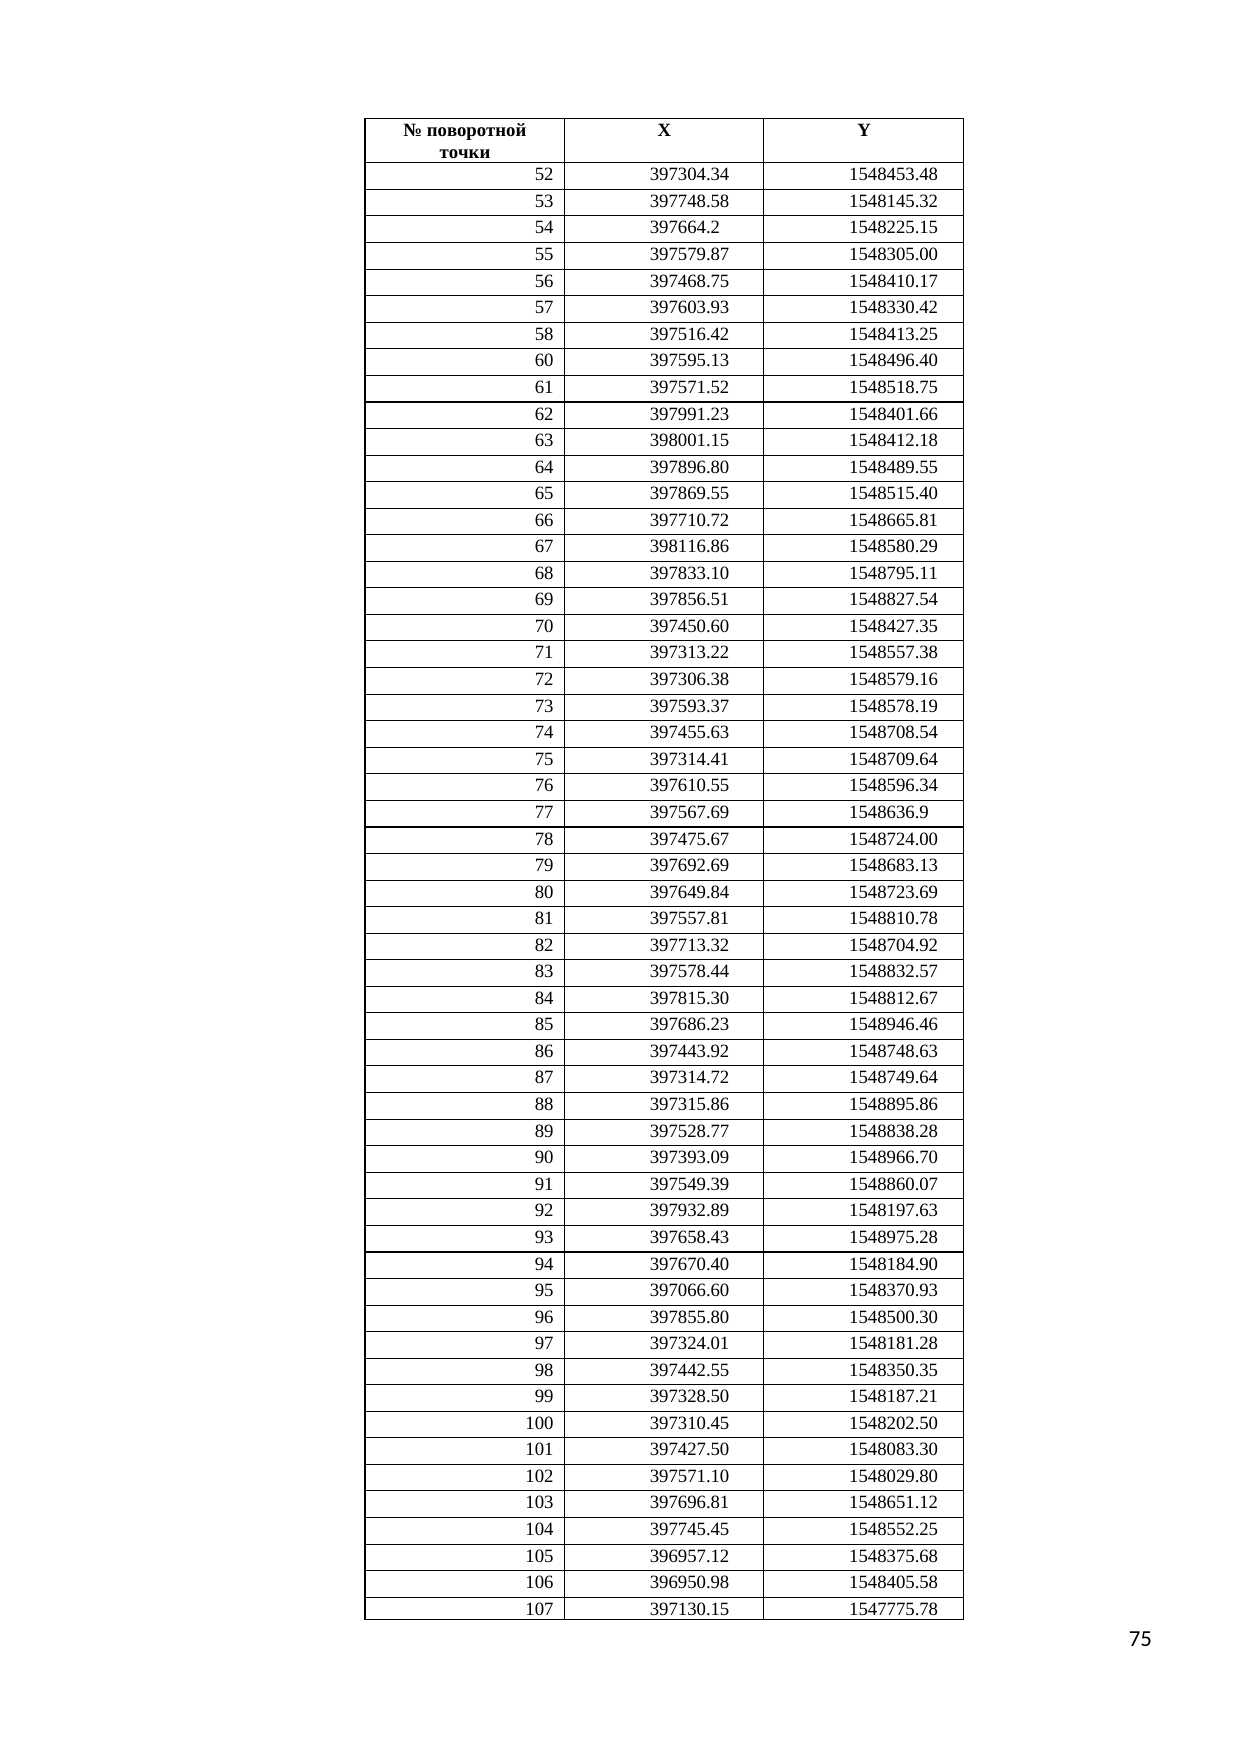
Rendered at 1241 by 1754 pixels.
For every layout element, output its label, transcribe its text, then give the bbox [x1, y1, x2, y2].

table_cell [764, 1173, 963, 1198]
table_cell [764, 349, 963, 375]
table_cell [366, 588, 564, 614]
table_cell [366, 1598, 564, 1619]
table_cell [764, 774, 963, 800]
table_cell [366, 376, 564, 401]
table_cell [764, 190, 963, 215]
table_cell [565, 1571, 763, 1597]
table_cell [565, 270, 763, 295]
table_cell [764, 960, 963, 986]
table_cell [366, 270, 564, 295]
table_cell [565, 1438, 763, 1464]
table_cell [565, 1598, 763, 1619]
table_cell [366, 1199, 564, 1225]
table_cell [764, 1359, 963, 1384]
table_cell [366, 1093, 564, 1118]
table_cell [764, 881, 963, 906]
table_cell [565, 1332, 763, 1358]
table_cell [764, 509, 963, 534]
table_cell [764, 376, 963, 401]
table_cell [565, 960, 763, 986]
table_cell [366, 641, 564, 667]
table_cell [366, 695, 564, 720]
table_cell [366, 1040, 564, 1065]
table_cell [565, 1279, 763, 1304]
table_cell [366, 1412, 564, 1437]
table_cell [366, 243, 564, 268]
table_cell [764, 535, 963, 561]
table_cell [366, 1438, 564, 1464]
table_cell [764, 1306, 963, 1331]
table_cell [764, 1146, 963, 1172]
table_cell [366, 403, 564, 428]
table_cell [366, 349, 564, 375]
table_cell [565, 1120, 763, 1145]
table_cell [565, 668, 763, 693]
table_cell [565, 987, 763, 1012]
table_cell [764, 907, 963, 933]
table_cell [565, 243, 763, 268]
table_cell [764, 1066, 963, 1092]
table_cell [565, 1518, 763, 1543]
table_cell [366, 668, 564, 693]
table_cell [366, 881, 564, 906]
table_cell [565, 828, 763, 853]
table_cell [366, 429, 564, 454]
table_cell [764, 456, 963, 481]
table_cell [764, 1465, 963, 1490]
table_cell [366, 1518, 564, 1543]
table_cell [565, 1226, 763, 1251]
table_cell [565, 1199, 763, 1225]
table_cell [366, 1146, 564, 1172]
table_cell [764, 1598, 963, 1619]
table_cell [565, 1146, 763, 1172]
table_header № поворотной точки [366, 119, 564, 162]
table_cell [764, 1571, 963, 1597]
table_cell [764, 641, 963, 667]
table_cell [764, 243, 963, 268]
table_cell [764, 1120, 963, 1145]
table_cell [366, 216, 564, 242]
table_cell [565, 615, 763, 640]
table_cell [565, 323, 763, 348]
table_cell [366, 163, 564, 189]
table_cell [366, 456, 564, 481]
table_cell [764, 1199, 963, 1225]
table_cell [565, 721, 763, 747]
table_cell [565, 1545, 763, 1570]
table_header X [565, 119, 763, 162]
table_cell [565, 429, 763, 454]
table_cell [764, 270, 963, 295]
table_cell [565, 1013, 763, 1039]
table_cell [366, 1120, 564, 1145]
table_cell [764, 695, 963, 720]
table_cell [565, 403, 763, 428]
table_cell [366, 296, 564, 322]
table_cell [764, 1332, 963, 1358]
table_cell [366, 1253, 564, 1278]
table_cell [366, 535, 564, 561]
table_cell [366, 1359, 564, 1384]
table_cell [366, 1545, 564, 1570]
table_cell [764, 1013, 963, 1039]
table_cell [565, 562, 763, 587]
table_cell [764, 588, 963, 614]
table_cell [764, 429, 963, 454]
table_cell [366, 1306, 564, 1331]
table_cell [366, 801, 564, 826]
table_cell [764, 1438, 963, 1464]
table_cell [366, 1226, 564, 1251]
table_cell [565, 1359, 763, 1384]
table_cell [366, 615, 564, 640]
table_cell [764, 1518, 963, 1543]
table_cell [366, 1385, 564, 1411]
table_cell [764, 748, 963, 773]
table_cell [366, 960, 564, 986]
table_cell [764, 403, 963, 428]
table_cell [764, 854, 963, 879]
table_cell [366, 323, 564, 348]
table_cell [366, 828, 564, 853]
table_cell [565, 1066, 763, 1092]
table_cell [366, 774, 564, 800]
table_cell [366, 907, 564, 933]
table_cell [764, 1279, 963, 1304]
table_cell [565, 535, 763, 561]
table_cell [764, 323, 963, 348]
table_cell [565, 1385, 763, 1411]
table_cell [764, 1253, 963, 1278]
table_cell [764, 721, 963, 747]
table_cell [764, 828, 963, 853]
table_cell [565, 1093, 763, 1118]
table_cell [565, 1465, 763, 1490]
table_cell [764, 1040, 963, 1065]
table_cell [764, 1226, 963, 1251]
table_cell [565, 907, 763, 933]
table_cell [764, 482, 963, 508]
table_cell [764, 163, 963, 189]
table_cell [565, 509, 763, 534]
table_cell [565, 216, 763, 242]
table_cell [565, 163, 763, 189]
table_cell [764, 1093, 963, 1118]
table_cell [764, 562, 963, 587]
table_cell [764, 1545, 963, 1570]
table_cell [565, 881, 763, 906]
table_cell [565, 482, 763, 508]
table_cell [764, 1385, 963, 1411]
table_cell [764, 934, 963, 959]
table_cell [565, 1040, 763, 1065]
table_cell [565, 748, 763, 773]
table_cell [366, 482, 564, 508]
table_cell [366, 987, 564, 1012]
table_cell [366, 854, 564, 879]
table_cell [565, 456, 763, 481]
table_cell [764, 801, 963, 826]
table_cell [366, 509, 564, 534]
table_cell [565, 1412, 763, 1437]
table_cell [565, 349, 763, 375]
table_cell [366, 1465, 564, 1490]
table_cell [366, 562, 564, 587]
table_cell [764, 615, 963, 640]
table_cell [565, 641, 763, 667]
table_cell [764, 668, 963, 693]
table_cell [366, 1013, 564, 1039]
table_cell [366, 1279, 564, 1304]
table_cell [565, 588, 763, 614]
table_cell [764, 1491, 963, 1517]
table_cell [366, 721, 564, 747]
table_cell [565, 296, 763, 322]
table_header Y [764, 119, 963, 162]
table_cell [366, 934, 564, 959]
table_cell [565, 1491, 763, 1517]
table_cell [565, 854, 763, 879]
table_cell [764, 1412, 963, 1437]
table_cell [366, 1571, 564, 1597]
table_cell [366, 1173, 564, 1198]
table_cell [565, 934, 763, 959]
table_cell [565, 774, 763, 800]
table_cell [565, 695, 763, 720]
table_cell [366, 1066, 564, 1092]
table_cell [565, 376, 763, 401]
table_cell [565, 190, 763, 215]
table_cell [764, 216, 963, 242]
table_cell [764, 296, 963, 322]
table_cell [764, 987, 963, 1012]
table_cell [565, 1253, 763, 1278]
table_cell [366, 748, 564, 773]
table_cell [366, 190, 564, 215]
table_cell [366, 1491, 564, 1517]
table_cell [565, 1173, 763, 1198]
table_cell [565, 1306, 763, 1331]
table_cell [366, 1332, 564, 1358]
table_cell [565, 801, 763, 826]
